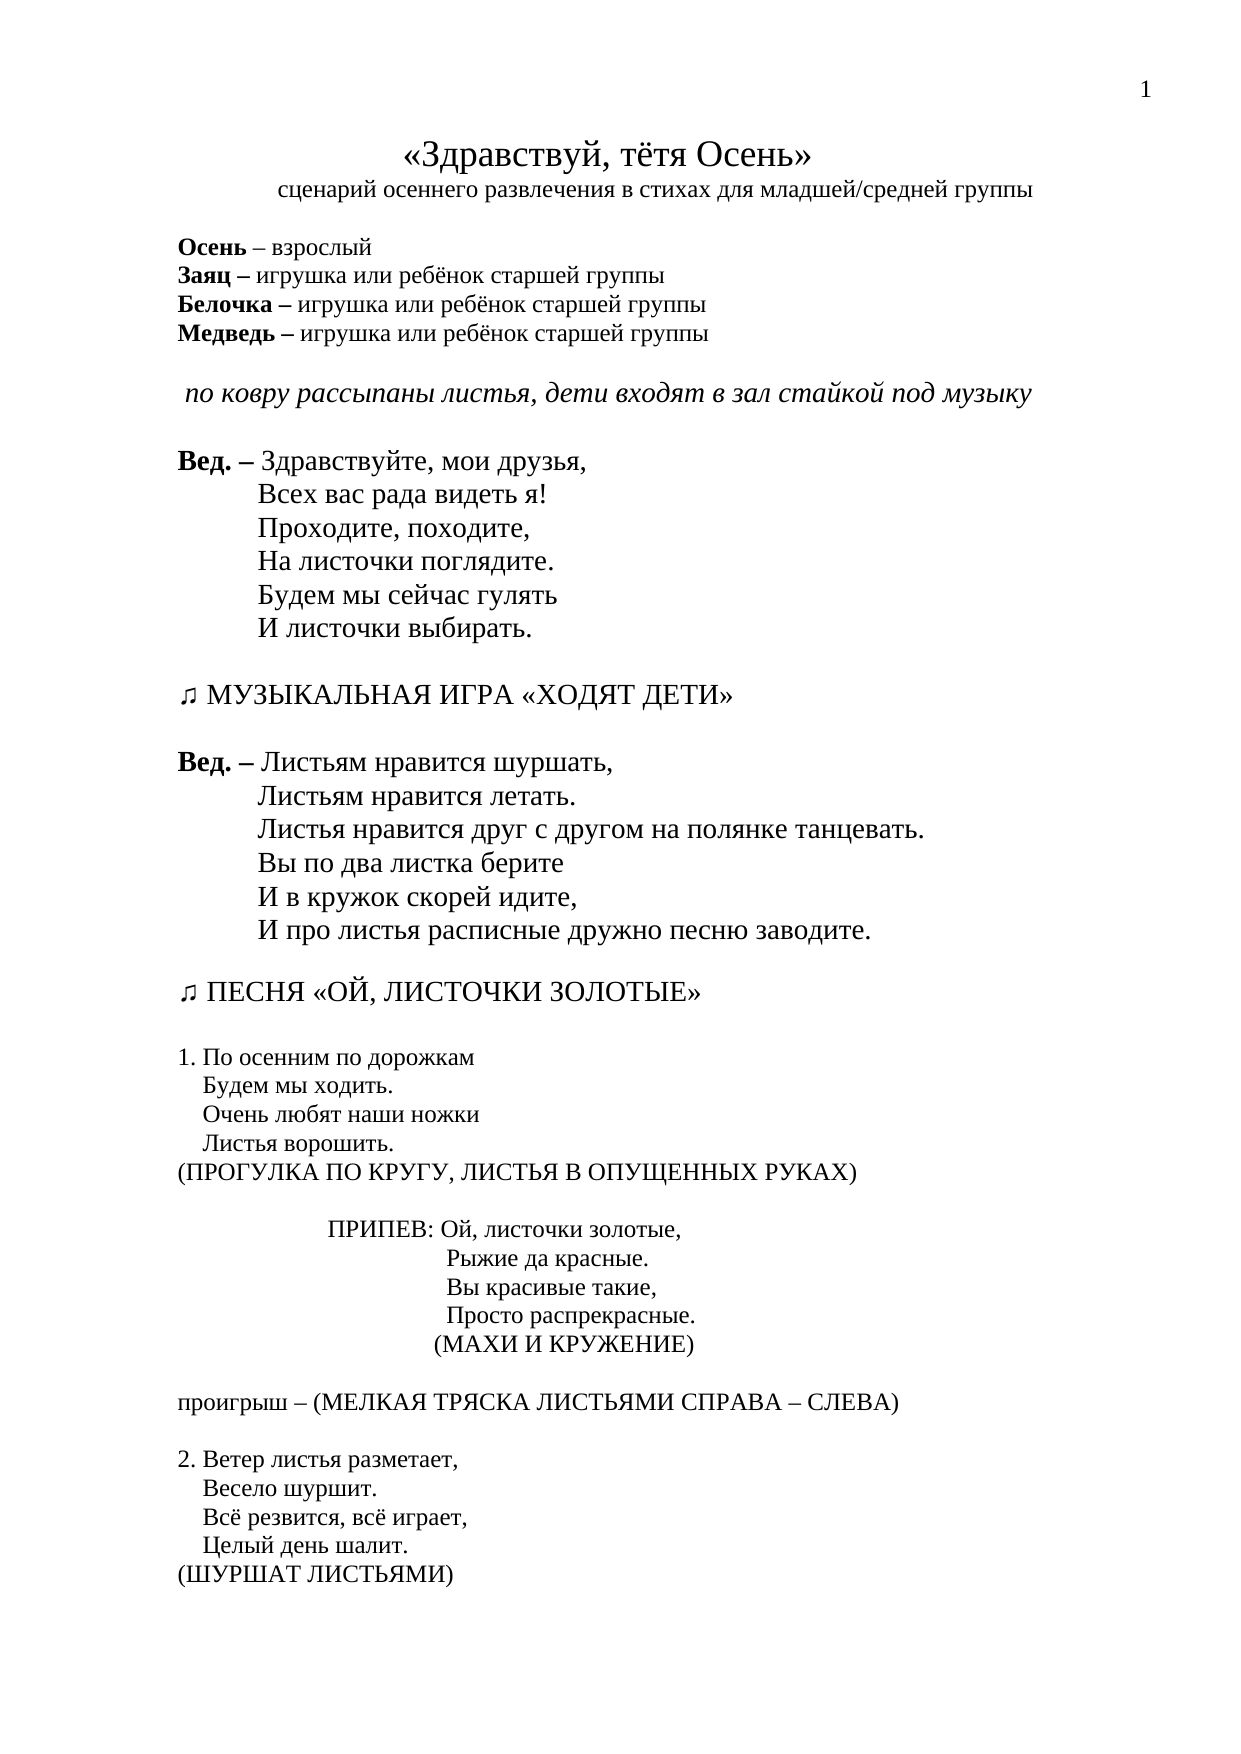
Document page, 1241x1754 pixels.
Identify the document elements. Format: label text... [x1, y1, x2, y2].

text (МАХИ И КРУЖЕНИЕ) [177, 1329, 1152, 1387]
text Вед. – Листьям нравится шуршать, [177, 744, 1152, 778]
text И в кружок скорей идите, [177, 879, 1152, 912]
text (ШУРШАТ ЛИСТЬЯМИ) [177, 1559, 1152, 1588]
text ♫ МУЗЫКАЛЬНАЯ ИГРА «ХОДЯТ ДЕТИ» [177, 677, 1152, 711]
text Всё резвится, всё играет, [177, 1502, 1152, 1530]
text И про листья расписные дружно песню заводите. [177, 912, 1152, 946]
text Весело шуршит. [177, 1473, 1152, 1502]
text Будем мы ходить. [177, 1070, 1152, 1099]
text Белочка – игрушка или ребёнок старшей группы [177, 289, 1152, 318]
text Будем мы сейчас гулять [177, 577, 1152, 610]
text Вы по два листка берите [177, 845, 1152, 879]
text Проходите, походите, [177, 510, 1152, 543]
text Заяц – игрушка или ребёнок старшей группы [177, 261, 1152, 289]
text 1. По осенним по дорожкам [177, 1042, 1152, 1070]
text Листья нравится друг с другом на полянке танцевать. [177, 812, 1152, 845]
text (ПРОГУЛКА ПО КРУГУ, ЛИСТЬЯ В ОПУЩЕННЫХ РУКАХ) [177, 1157, 1152, 1185]
text Всех вас рада видеть я! [177, 476, 1152, 510]
text 2. Ветер листья разметает, [177, 1444, 1152, 1473]
text Вед. – Здравствуйте, мои друзья, [177, 443, 1152, 476]
text Листья ворошить. [177, 1128, 1152, 1157]
text Очень любят наши ножки [177, 1099, 1152, 1128]
text Медведь – игрушка или ребёнок старшей группы [177, 318, 1152, 347]
text Листьям нравится летать. [177, 778, 1152, 812]
text На листочки поглядите. [177, 543, 1152, 577]
text Целый день шалит. [177, 1530, 1152, 1559]
text по ковру рассыпаны листья, дети входят в зал стайкой под музыку [177, 376, 1152, 409]
text Просто распрекрасные. [177, 1300, 1152, 1329]
text И листочки выбирать. [177, 610, 1152, 644]
text сценарий осеннего развлечения в стихах для младшей/средней группы [177, 174, 1152, 203]
text Рыжие да красные. [177, 1243, 1152, 1272]
text ПРИПЕВ: Ой, листочки золотые, [177, 1214, 1152, 1243]
text «Здравствуй, тётя Осень» [177, 131, 1152, 174]
text Осень – взрослый [177, 232, 1152, 261]
text Вы красивые такие, [177, 1272, 1152, 1300]
text проигрыш – (МЕЛКАЯ ТРЯСКА ЛИСТЬЯМИ СПРАВА – СЛЕВА) [177, 1387, 1152, 1415]
text ♫ ПЕСНЯ «ОЙ, ЛИСТОЧКИ ЗОЛОТЫЕ» [177, 974, 1152, 1008]
